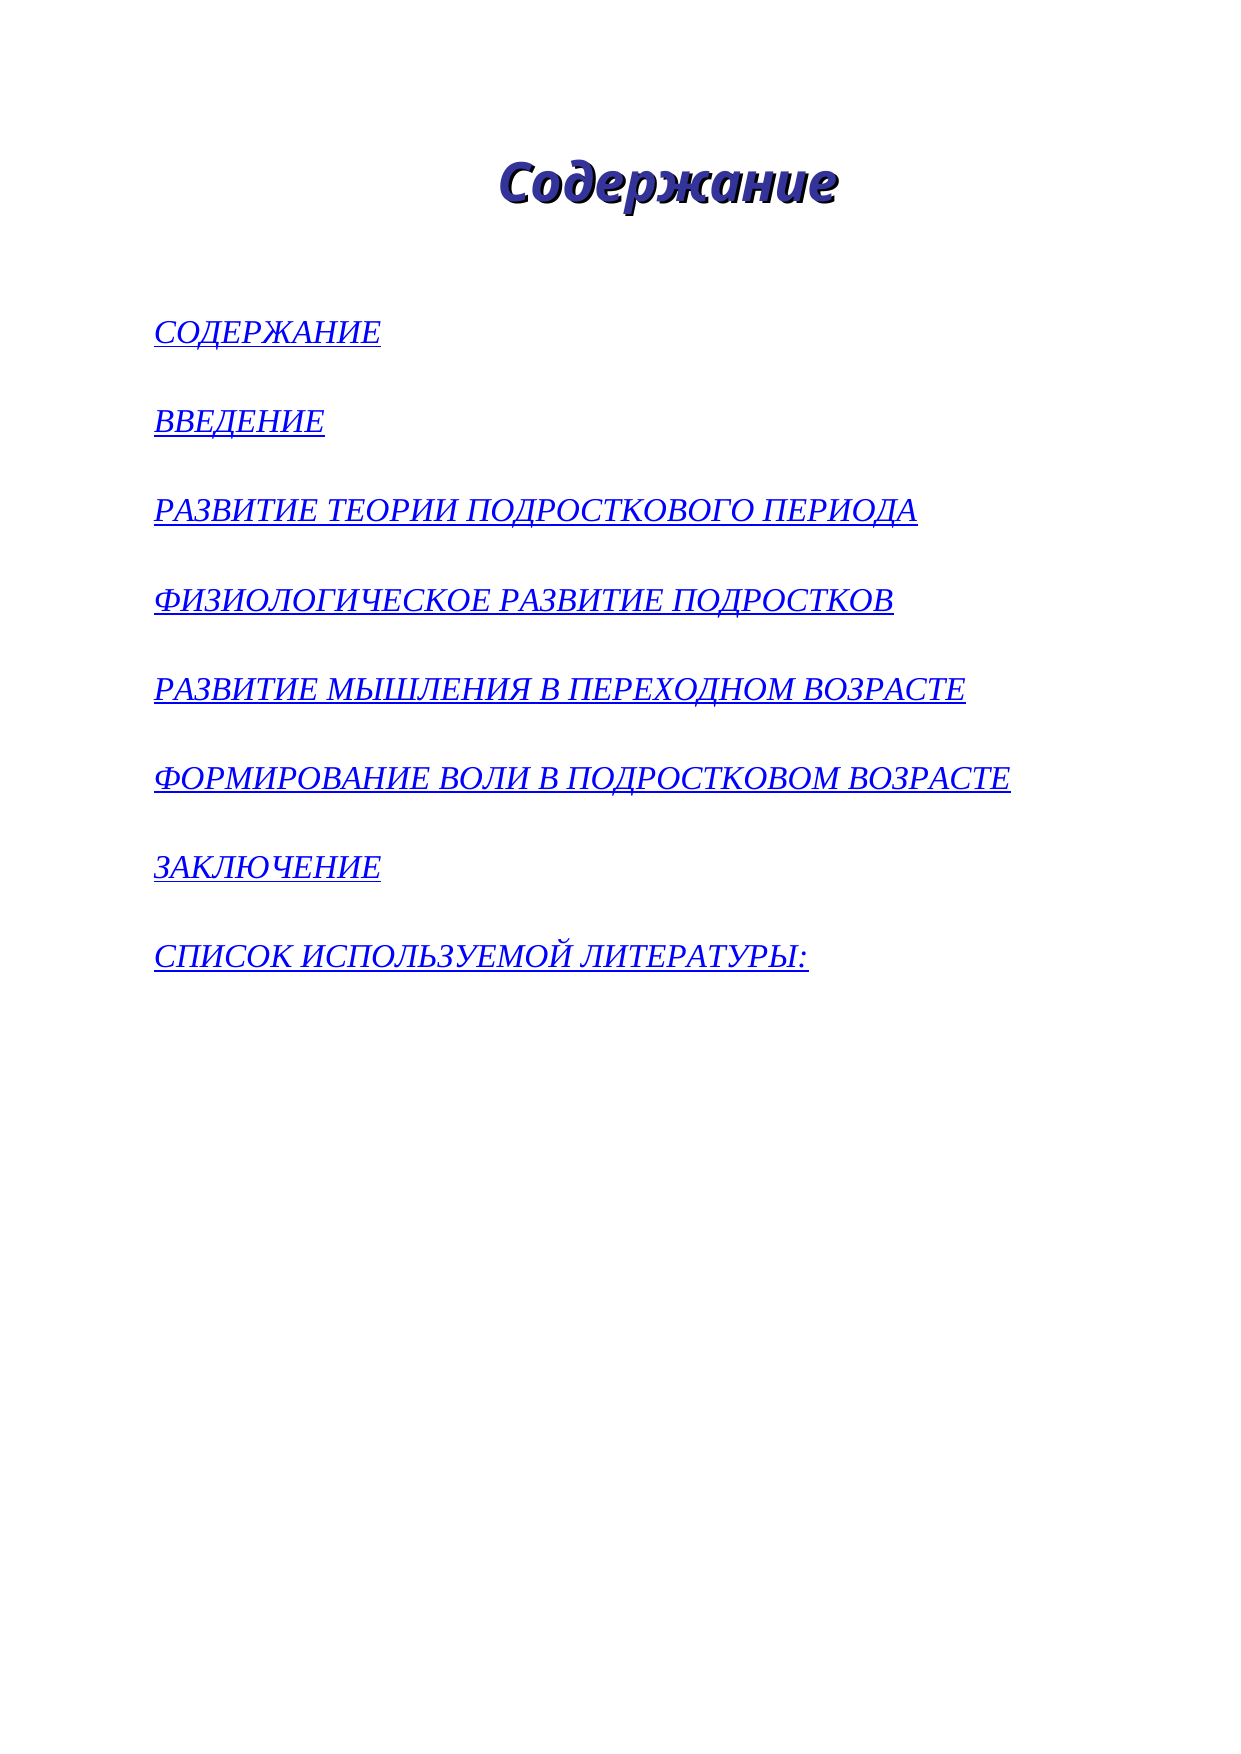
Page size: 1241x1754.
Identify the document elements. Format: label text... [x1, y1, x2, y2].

text Физиологическое развитие подростков 11 [153, 580, 1181, 618]
text Список используемой литературы: 23 [153, 936, 1181, 975]
text Формирование воли в подростковом возрасте 18 [153, 758, 1181, 796]
text Содержание 2 [153, 312, 1181, 351]
text Заключение 22 [153, 847, 1181, 886]
text Развитие теории подросткового периода 4 [153, 491, 1181, 529]
text Развитие мышления в переходном возрасте 14 [153, 669, 1181, 707]
subtitle Содержание [153, 143, 1181, 217]
text Введение 3 [153, 401, 1181, 440]
